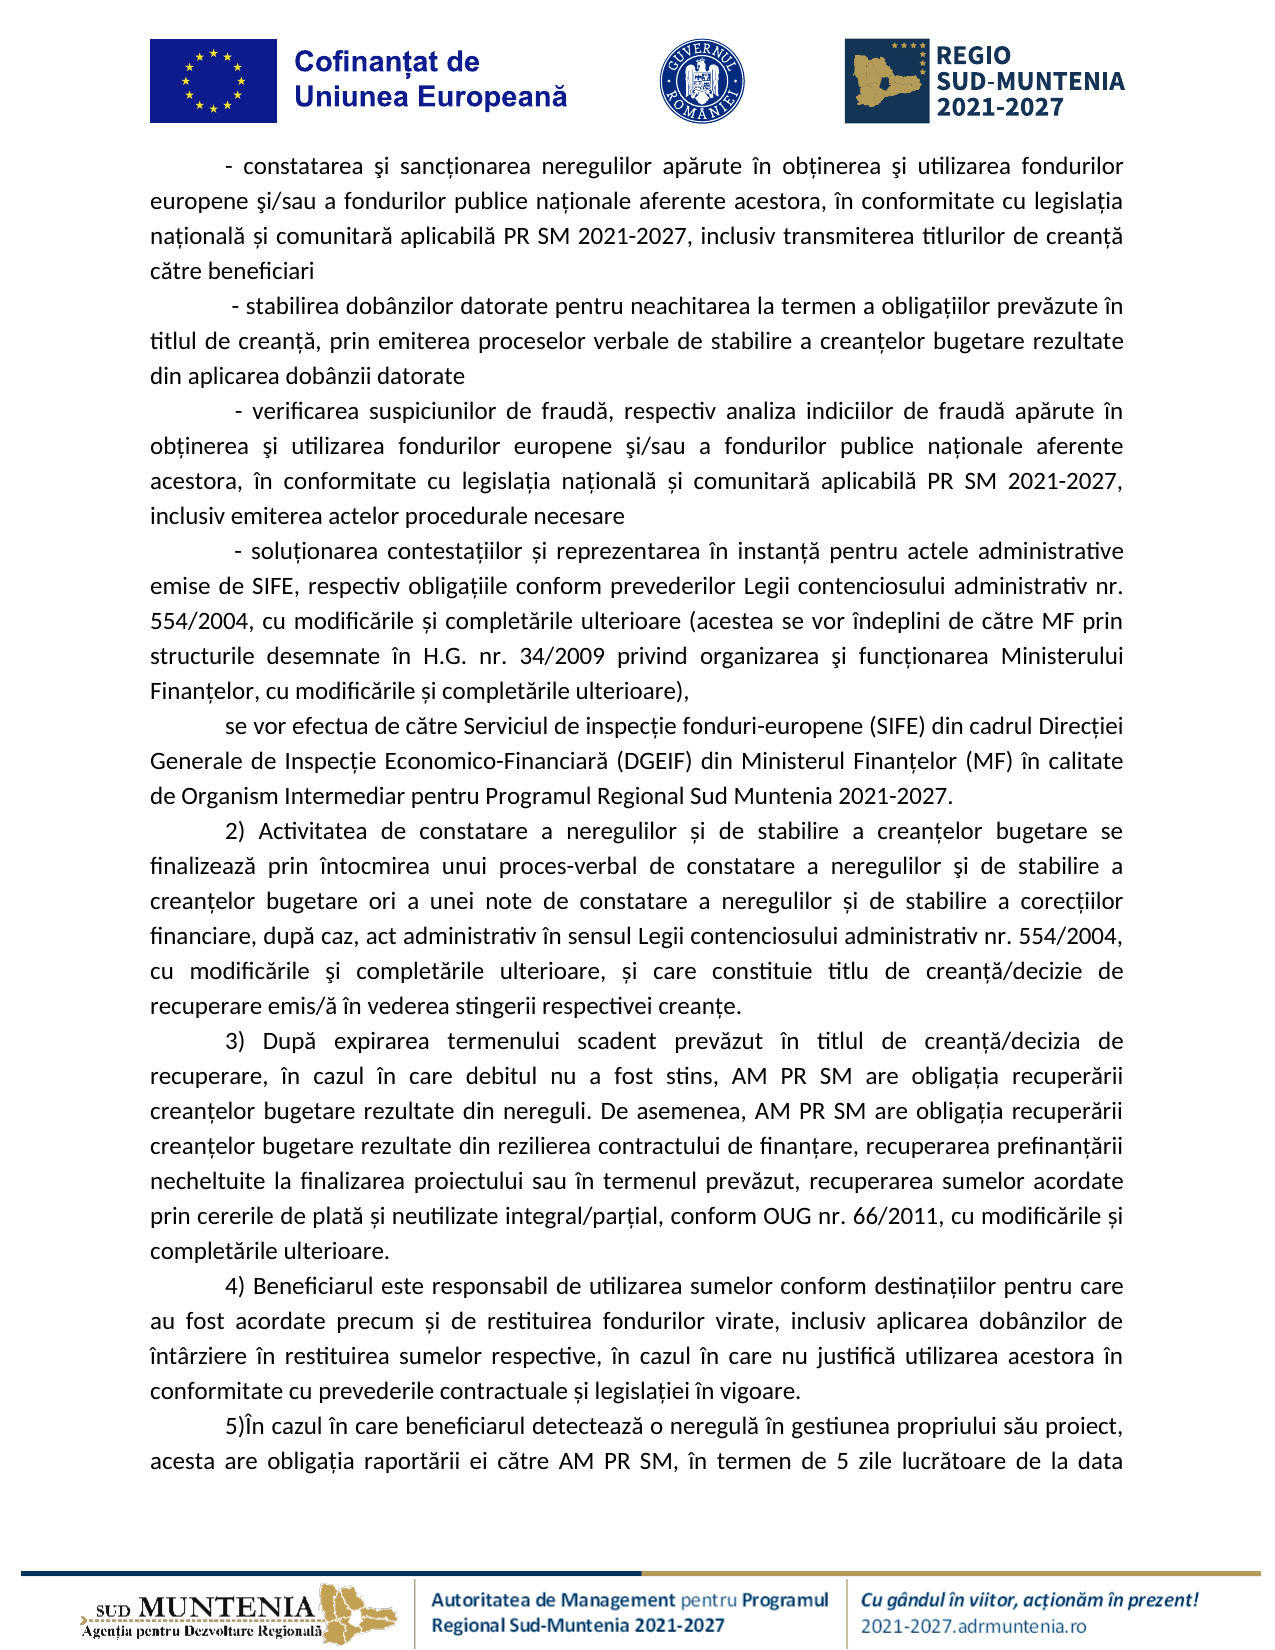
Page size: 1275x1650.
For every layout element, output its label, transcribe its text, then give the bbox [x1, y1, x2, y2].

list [150, 1410, 1125, 1476]
list - stabilirea dobânzilor datorate pentru neachitarea la termen a obligațiilor prevăzute în titlul de creanță, prin emiterea proceselor verbale de stabilire a creanțelor bugetare rezultate din aplicarea dobânzii datorate [150, 290, 1125, 391]
list 2) Activitatea de constatare a neregulilor și de stabilire a creanțelor bugetare se finalizează prin întocmirea unui proces-verbal de constatare a neregulilor şi de stabilire a creanțelor bugetare ori a unei note de constatare a neregulilor și de stabilire a corecțiilor financiare, după caz, act administrativ în sensul Legii contenciosului administrativ nr. 554/2004, cu modificările şi completările ulterioare, și care constituie titlu de creanță/decizie de recuperare emis/ă în vederea stingerii respectivei creanțe. [150, 815, 1125, 1021]
list se vor efectua de către Serviciul de inspecție fonduri-europene (SIFE) din cadrul Direcției Generale de Inspecție Economico-Financiară (DGEIF) din Ministerul Finanțelor (MF) în calitate de Organism Intermediar pentru Programul Regional Sud Muntenia 2021-2027. [150, 710, 1125, 811]
list - verificarea suspiciunilor de fraudă, respectiv analiza indiciilor de fraudă apărute în obținerea şi utilizarea fondurilor europene şi/sau a fondurilor publice naționale aferente acestora, în conformitate cu legislația națională și comunitară aplicabilă PR SM 2021-2027, inclusiv emiterea actelor procedurale necesare [150, 395, 1125, 531]
list 3) După expirarea termenului scadent prevăzut în titlul de creanță/decizia de recuperare, în cazul în care debitul nu a fost stins, AM PR SM are obligația recuperării creanțelor bugetare rezultate din nereguli. De asemenea, AM PR SM are obligația recuperării creanțelor bugetare rezultate din rezilierea contractului de finanțare, recuperarea prefinanțării necheltuite la finalizarea proiectului sau în termenul prevăzut, recuperarea sumelor acordate prin cererile de plată și neutilizate integral/parțial, conform OUG nr. 66/2011, cu modificările și completările ulterioare. [150, 1025, 1125, 1266]
picture [21, 1571, 1262, 1650]
list - soluționarea contestațiilor și reprezentarea în instanță pentru actele administrative emise de SIFE, respectiv obligațiile conform prevederilor Legii contenciosului administrativ nr. 554/2004, cu modificările și completările ulterioare (acestea se vor îndeplini de către MF prin structurile desemnate în H.G. nr. 34/2009 privind organizarea şi funcționarea Ministerului Finanțelor, cu modificările și completările ulterioare), [150, 535, 1125, 706]
list 4) Beneficiarul este responsabil de utilizarea sumelor conform destinațiilor pentru care au fost acordate precum și de restituirea fondurilor virate, inclusiv aplicarea dobânzilor de întârziere în restituirea sumelor respective, în cazul în care nu justifică utilizarea acestora în conformitate cu prevederile contractuale și legislației în vigoare. [150, 1270, 1125, 1406]
list - constatarea şi sancționarea neregulilor apărute în obținerea şi utilizarea fondurilor europene şi/sau a fondurilor publice naționale aferente acestora, în conformitate cu legislația națională și comunitară aplicabilă PR SM 2021-2027, inclusiv transmiterea titlurilor de creanță către beneficiari [150, 150, 1125, 286]
